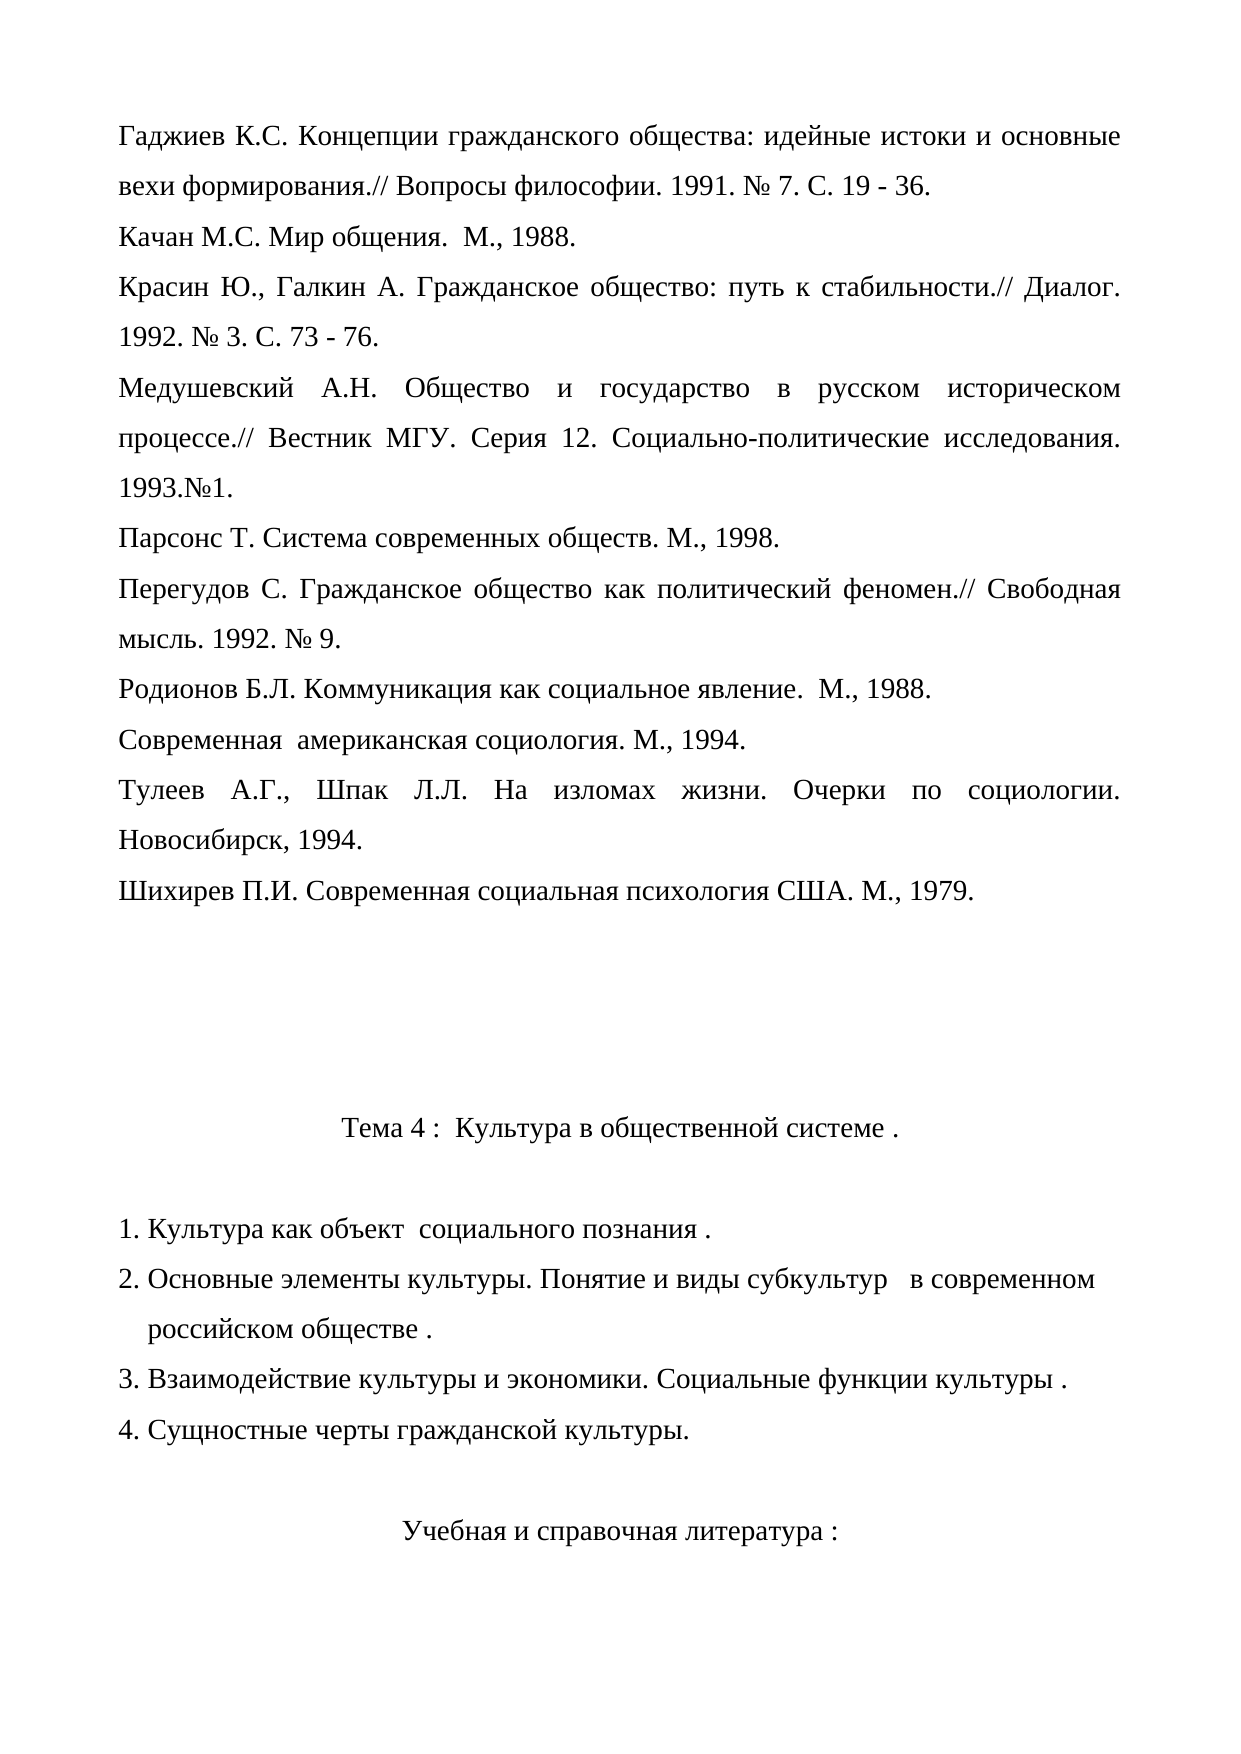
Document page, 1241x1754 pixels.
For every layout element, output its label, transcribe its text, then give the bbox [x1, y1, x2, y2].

text 4. Сущностные черты гражданской культуры. [118, 1412, 1122, 1446]
text 2. Основные элементы культуры. Понятие и виды субкультур в современном [118, 1261, 1122, 1294]
text Перегудов С. Гражданское общество как политический феномен.// Свободная мысль. 1992. № 9. [118, 571, 1122, 655]
text российском обществе . [118, 1311, 1122, 1345]
text Парсонс Т. Система современных обществ. М., 1998. [118, 521, 1122, 554]
text Качан М.С. Мир общения. М., 1988. [118, 219, 1122, 252]
text Медушевский А.Н. Общество и государство в русском историческом процессе.// Вестник МГУ. Серия 12. Социально-политические исследования. 1993.№1. [118, 370, 1122, 504]
text Учебная и справочная литература : [118, 1513, 1122, 1546]
text Современная американская социология. М., 1994. [118, 722, 1122, 755]
text 3. Взаимодействие культуры и экономики. Социальные функции культуры . [118, 1362, 1122, 1395]
text 1. Культура как объект социального познания . [118, 1211, 1122, 1244]
text Тулеев А.Г., Шпак Л.Л. На изломах жизни. Очерки по социологии. Новосибирск, 1994. [118, 772, 1122, 856]
text Тема 4 : Культура в общественной системе . [118, 1110, 1122, 1144]
text Шихирев П.И. Современная социальная психология США. М., 1979. [118, 873, 1122, 906]
text Родионов Б.Л. Коммуникация как социальное явление. М., 1988. [118, 672, 1122, 705]
text Гаджиев К.С. Концепции гражданского общества: идейные истоки и основные вехи формирования.// Вопросы философии. 1991. № 7. С. 19 - 36. [118, 118, 1122, 202]
text Красин Ю., Галкин А. Гражданское общество: путь к стабильности.// Диалог. 1992. № 3. С. 73 - 76. [118, 269, 1122, 353]
